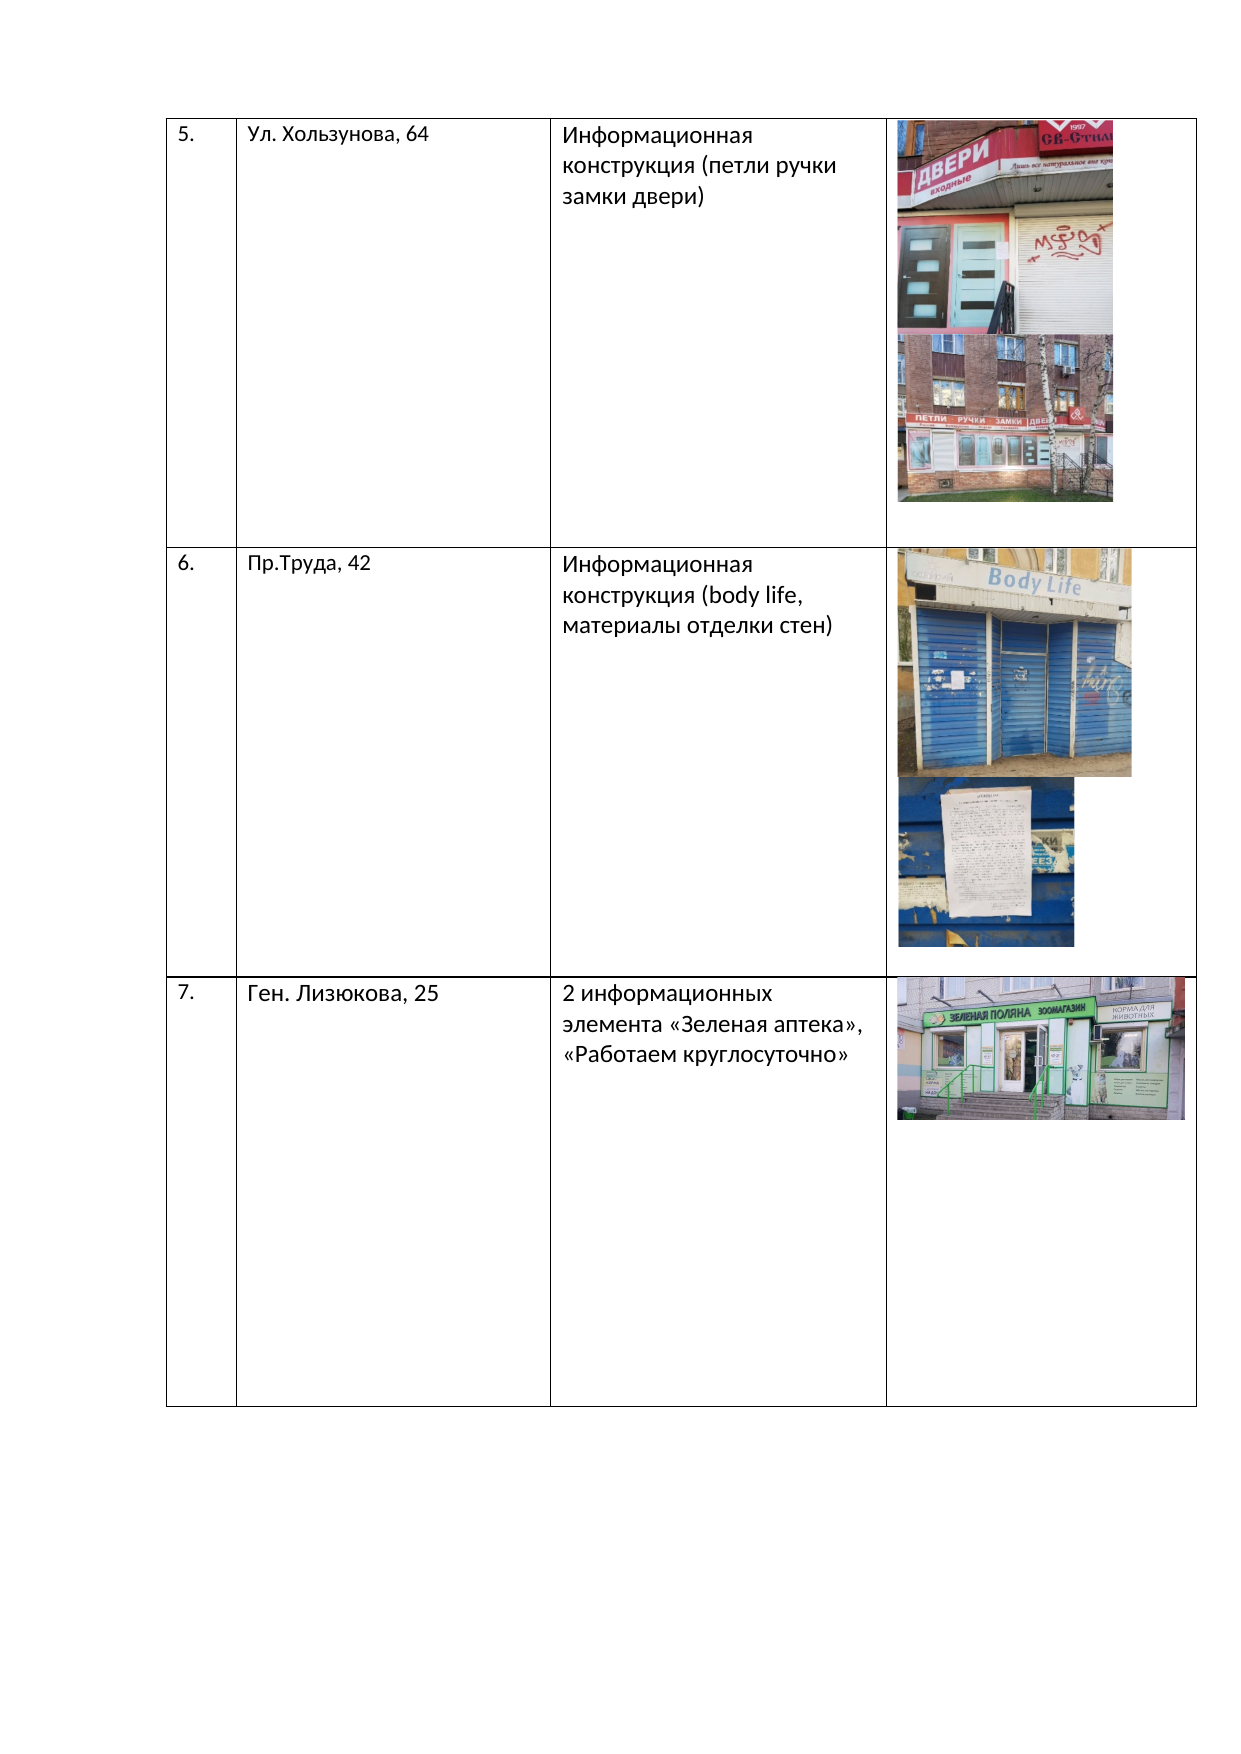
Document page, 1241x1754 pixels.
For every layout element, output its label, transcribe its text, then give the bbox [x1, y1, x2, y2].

table_cell [887, 119, 1196, 547]
table_cell Информационная конструкция (петли ручки замки двери) [551, 119, 886, 547]
table_cell [167, 119, 236, 547]
table_cell [167, 978, 236, 1406]
table_cell Ген. Лизюкова, 25 [237, 978, 550, 1406]
picture [898, 121, 1113, 334]
table_cell [887, 548, 1196, 976]
table_cell Ул. Хользунова, 64 [237, 119, 550, 547]
table_cell Информационная конструкция (body life, материалы отделки стен) [551, 548, 886, 976]
table_cell [887, 978, 1196, 1406]
picture [898, 549, 1132, 947]
table_cell 2 информационных элемента «Зеленая аптека», «Работаем круглосуточно» [551, 978, 886, 1406]
picture [897, 977, 1185, 1120]
table_cell [167, 548, 236, 976]
table_cell Пр.Труда, 42 [237, 548, 550, 976]
picture [898, 335, 1114, 502]
